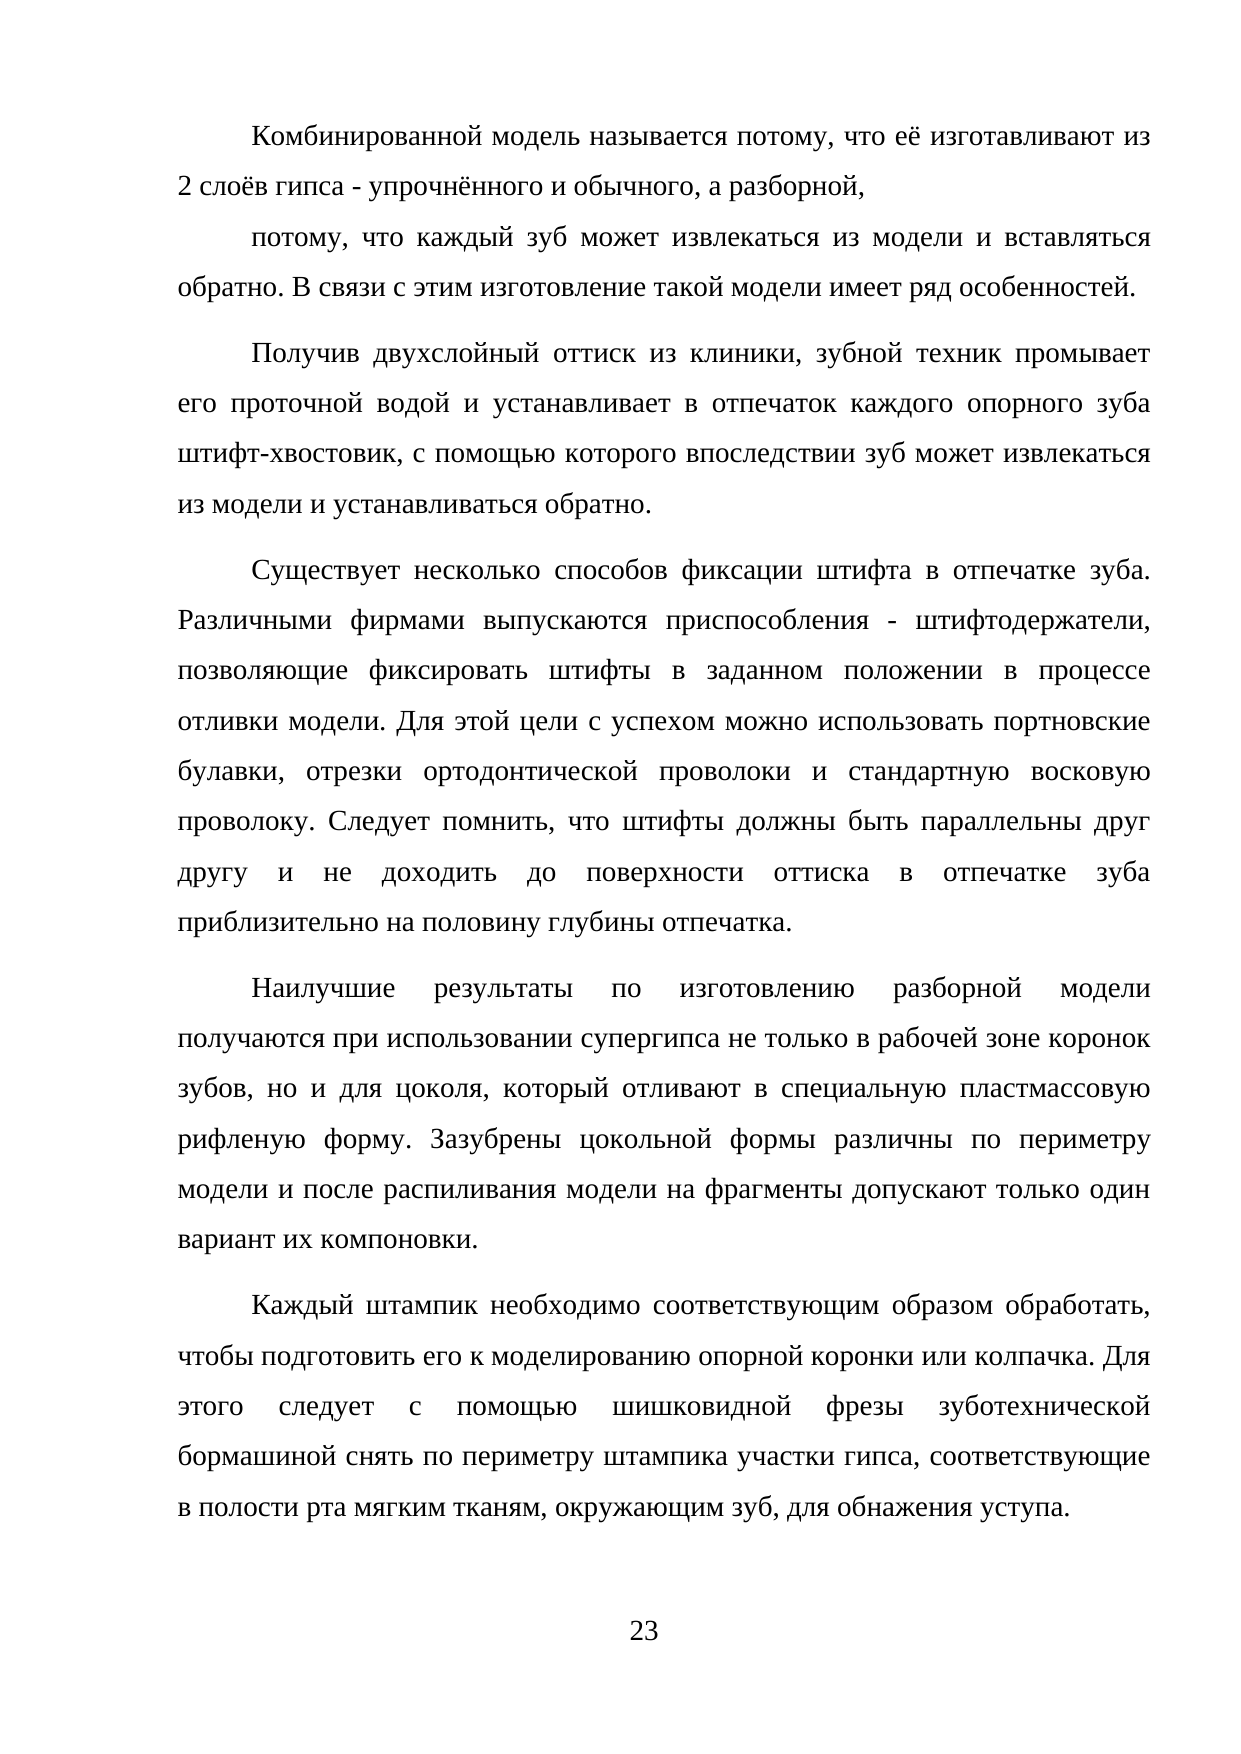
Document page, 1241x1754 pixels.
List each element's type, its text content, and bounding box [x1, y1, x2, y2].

text Существует несколько способов фиксации штифта в отпечатке зуба. Различными фирмами выпускаются приспособления - штифтодержатели, позволяющие фиксировать штифты в заданном положении в процессе отливки модели. Для этой цели с успехом можно использовать портновские булавки, отрезки ортодонтической проволоки и стандартную восковую проволоку. Следует помнить, что штифты должны быть параллельны друг другу и не доходить до поверхности оттиска в отпечатке зуба приблизительно на половину глубины отпечатка. [177, 552, 1152, 938]
text потому, что каждый зуб может извлекаться из модели и вставляться обратно. В связи с этим изготовление такой модели имеет ряд особенностей. [177, 219, 1152, 303]
text Комбинированной модель называется потому, что её изготавливают из 2 слоёв гипса - упрочнённого и обычного, а разборной, [177, 118, 1152, 202]
text Наилучшие результаты по изготовлению разборной модели получаются при использовании супергипса не только в рабочей зоне коронок зубов, но и для цоколя, который отливают в специальную пластмассовую рифленую форму. Зазубрены цокольной формы различны по периметру модели и после распиливания модели на фрагменты допускают только один вариант их компоновки. [177, 970, 1152, 1255]
text Получив двухслойный оттиск из клиники, зубной техник промывает его проточной водой и устанавливает в отпечаток каждого опорного зуба штифт-хвостовик, с помощью которого впоследствии зуб может извлекаться из модели и устанавливаться обратно. [177, 335, 1152, 519]
text Каждый штампик необходимо соответствующим образом обработать, чтобы подготовить его к моделированию опорной коронки или колпачка. Для этого следует с помощью шишковидной фрезы зуботехнической бормашиной снять по периметру штампика участки гипса, соответствующие в полости рта мягким тканям, окружающим зуб, для обнажения уступа. [177, 1287, 1152, 1522]
